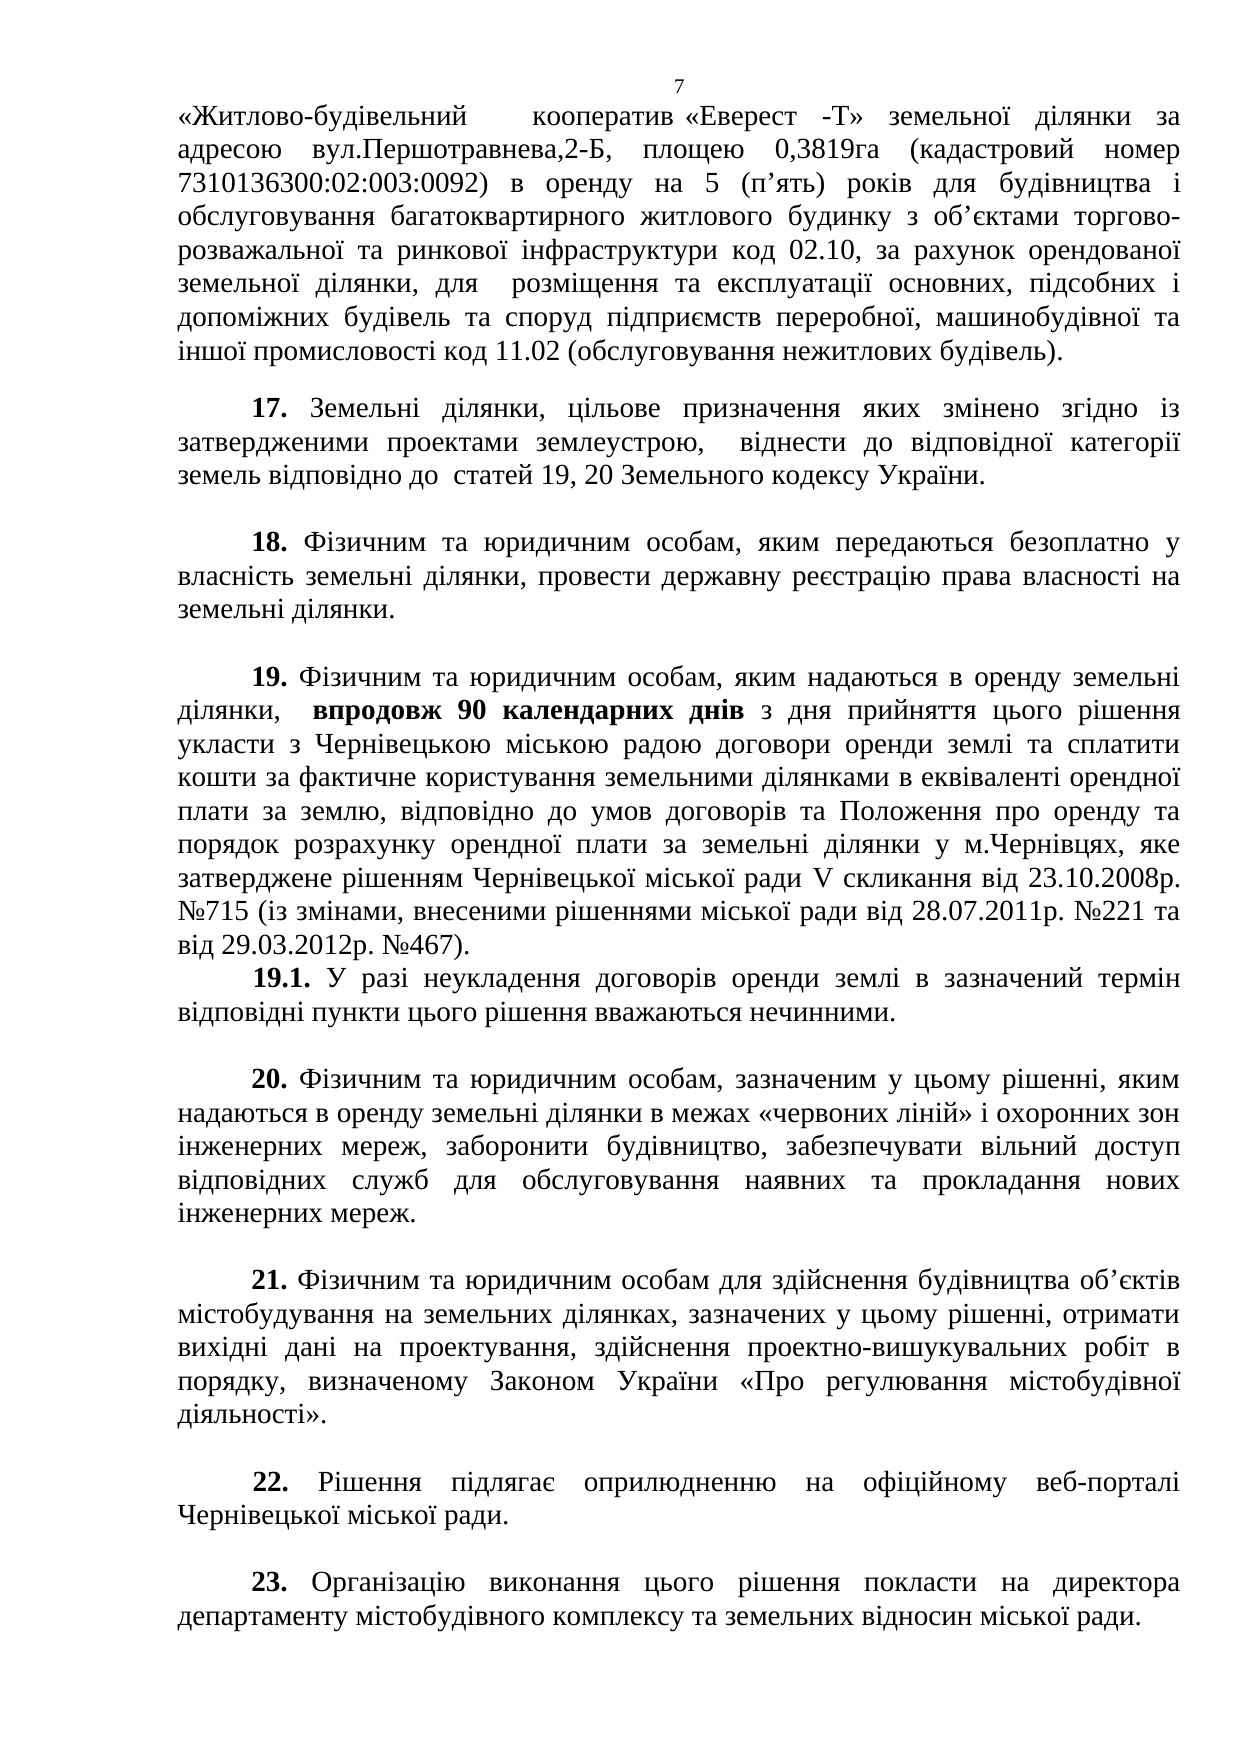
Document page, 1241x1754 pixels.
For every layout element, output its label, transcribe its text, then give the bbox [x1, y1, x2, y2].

text 19.1. У разі неукладення договорів оренди землі в зазначений термін відповідні пункти цього рішення вважаються нечинними. [177, 961, 1181, 1028]
text 19. Фізичним та юридичним особам, яким надаються в оренду земельні ділянки, впродовж 90 календарних днів з дня прийняття цього рішення укласти з Чернівецькою міською радою договори оренди землі та сплатити кошти за фактичне користування земельними ділянками в еквіваленті орендної плати за землю, відповідно до умов договорів та Положення про оренду та порядок розрахунку орендної плати за земельні ділянки у м.Чернівцях, яке затверджене рішенням Чернівецької міської ради V скликання від 23.10.2008р. №715 (із змінами, внесеними рішеннями міської ради від 28.07.2011р. №221 та від 29.03.2012р. №467). [177, 659, 1181, 961]
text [177, 98, 1181, 366]
text 22. Рішення підлягає оприлюдненню на офіційному веб-порталі Чернівецької міської ради. [177, 1464, 1181, 1531]
text 21. Фізичним та юридичним особам для здійснення будівництва об’єктів містобудування на земельних ділянках, зазначених у цьому рішенні, отримати вихідні дані на проектування, здійснення проектно-вишукувальних робіт в порядку, визначеному Законом України «Про регулювання містобудівної діяльності». [177, 1262, 1181, 1430]
text 23. Організацію виконання цього рішення покласти на директора департаменту містобудівного комплексу та земельних відносин міської ради. [177, 1564, 1181, 1631]
text 18. Фізичним та юридичним особам, яким передаються безоплатно у власність земельні ділянки, провести державну реєстрацію права власності на земельні ділянки. [177, 524, 1181, 625]
text 17. Земельні ділянки, цільове призначення яких змінено згідно із затвердженими проектами землеустрою, віднести до відповідної категорії земель відповідно до статей 19, 20 Земельного кодексу України. [177, 390, 1181, 491]
text 20. Фізичним та юридичним особам, зазначеним у цьому рішенні, яким надаються в оренду земельні ділянки в межах «червоних ліній» і охоронних зон інженерних мереж, заборонити будівництво, забезпечувати вільний доступ відповідних служб для обслуговування наявних та прокладання нових інженерних мереж. [177, 1061, 1181, 1229]
